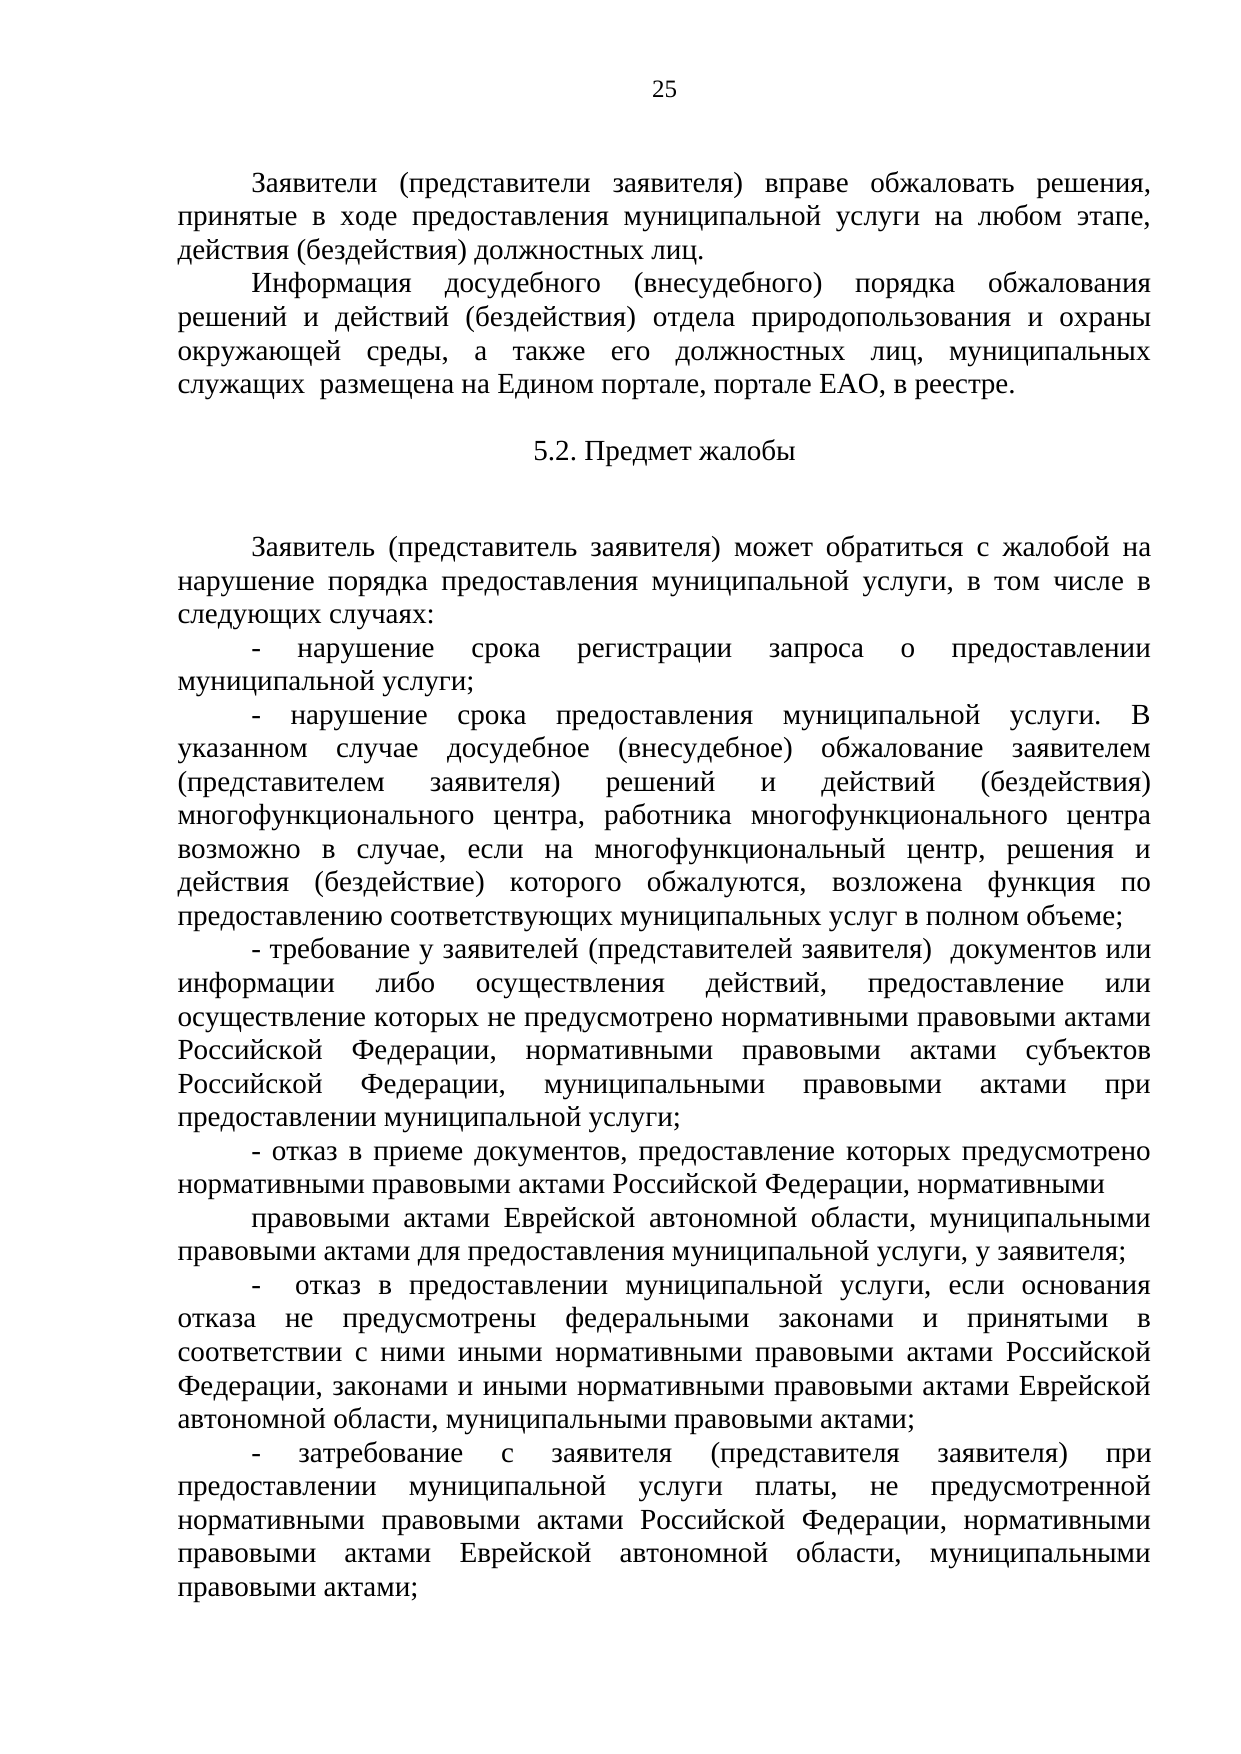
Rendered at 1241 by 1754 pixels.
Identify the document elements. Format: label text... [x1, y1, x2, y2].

text - затребование с заявителя (представителя заявителя) при предоставлении муниципальной услуги платы, не предусмотренной нормативными правовыми актами Российской Федерации, нормативными правовыми актами Еврейской автономной области, муниципальными правовыми актами; [177, 1435, 1152, 1602]
text Заявители (представители заявителя) вправе обжаловать решения, принятые в ходе предоставления муниципальной услуги на любом этапе, действия (бездействия) должностных лиц. [177, 165, 1152, 266]
text - отказ в предоставлении муниципальной услуги, если основания отказа не предусмотрены федеральными законами и принятыми в соответствии с ними иными нормативными правовыми актами Российской Федерации, законами и иными нормативными правовыми актами Еврейской автономной области, муниципальными правовыми актами; [177, 1267, 1152, 1435]
text - нарушение срока регистрации запроса о предоставлении муниципальной услуги; [177, 630, 1152, 697]
text - нарушение срока предоставления муниципальной услуги. В указанном случае досудебное (внесудебное) обжалование заявителем (представителем заявителя) решений и действий (бездействия) многофункционального центра, работника многофункционального центра возможно в случае, если на многофункциональный центр, решения и действия (бездействие) которого обжалуются, возложена функция по предоставлению соответствующих муниципальных услуг в полном объеме; [177, 697, 1152, 932]
text Заявитель (представитель заявителя) может обратиться с жалобой на нарушение порядка предоставления муниципальной услуги, в том числе в следующих случаях: [177, 529, 1152, 630]
text - требование у заявителей (представителей заявителя) документов или информации либо осуществления действий, предоставление или осуществление которых не предусмотрено нормативными правовыми актами Российской Федерации, нормативными правовыми актами субъектов Российской Федерации, муниципальными правовыми актами при предоставлении муниципальной услуги; [177, 932, 1152, 1133]
text Информация досудебного (внесудебного) порядка обжалования решений и действий (бездействия) отдела природопользования и охраны окружающей среды, а также его должностных лиц, муниципальных служащих размещена на Едином портале, портале ЕАО, в реестре. [177, 266, 1152, 400]
text правовыми актами Еврейской автономной области, муниципальными правовыми актами для предоставления муниципальной услуги, у заявителя; [177, 1200, 1152, 1267]
text - отказ в приеме документов, предоставление которых предусмотрено нормативными правовыми актами Российской Федерации, нормативными [177, 1133, 1152, 1200]
text 5.2. Предмет жалобы [177, 433, 1152, 467]
